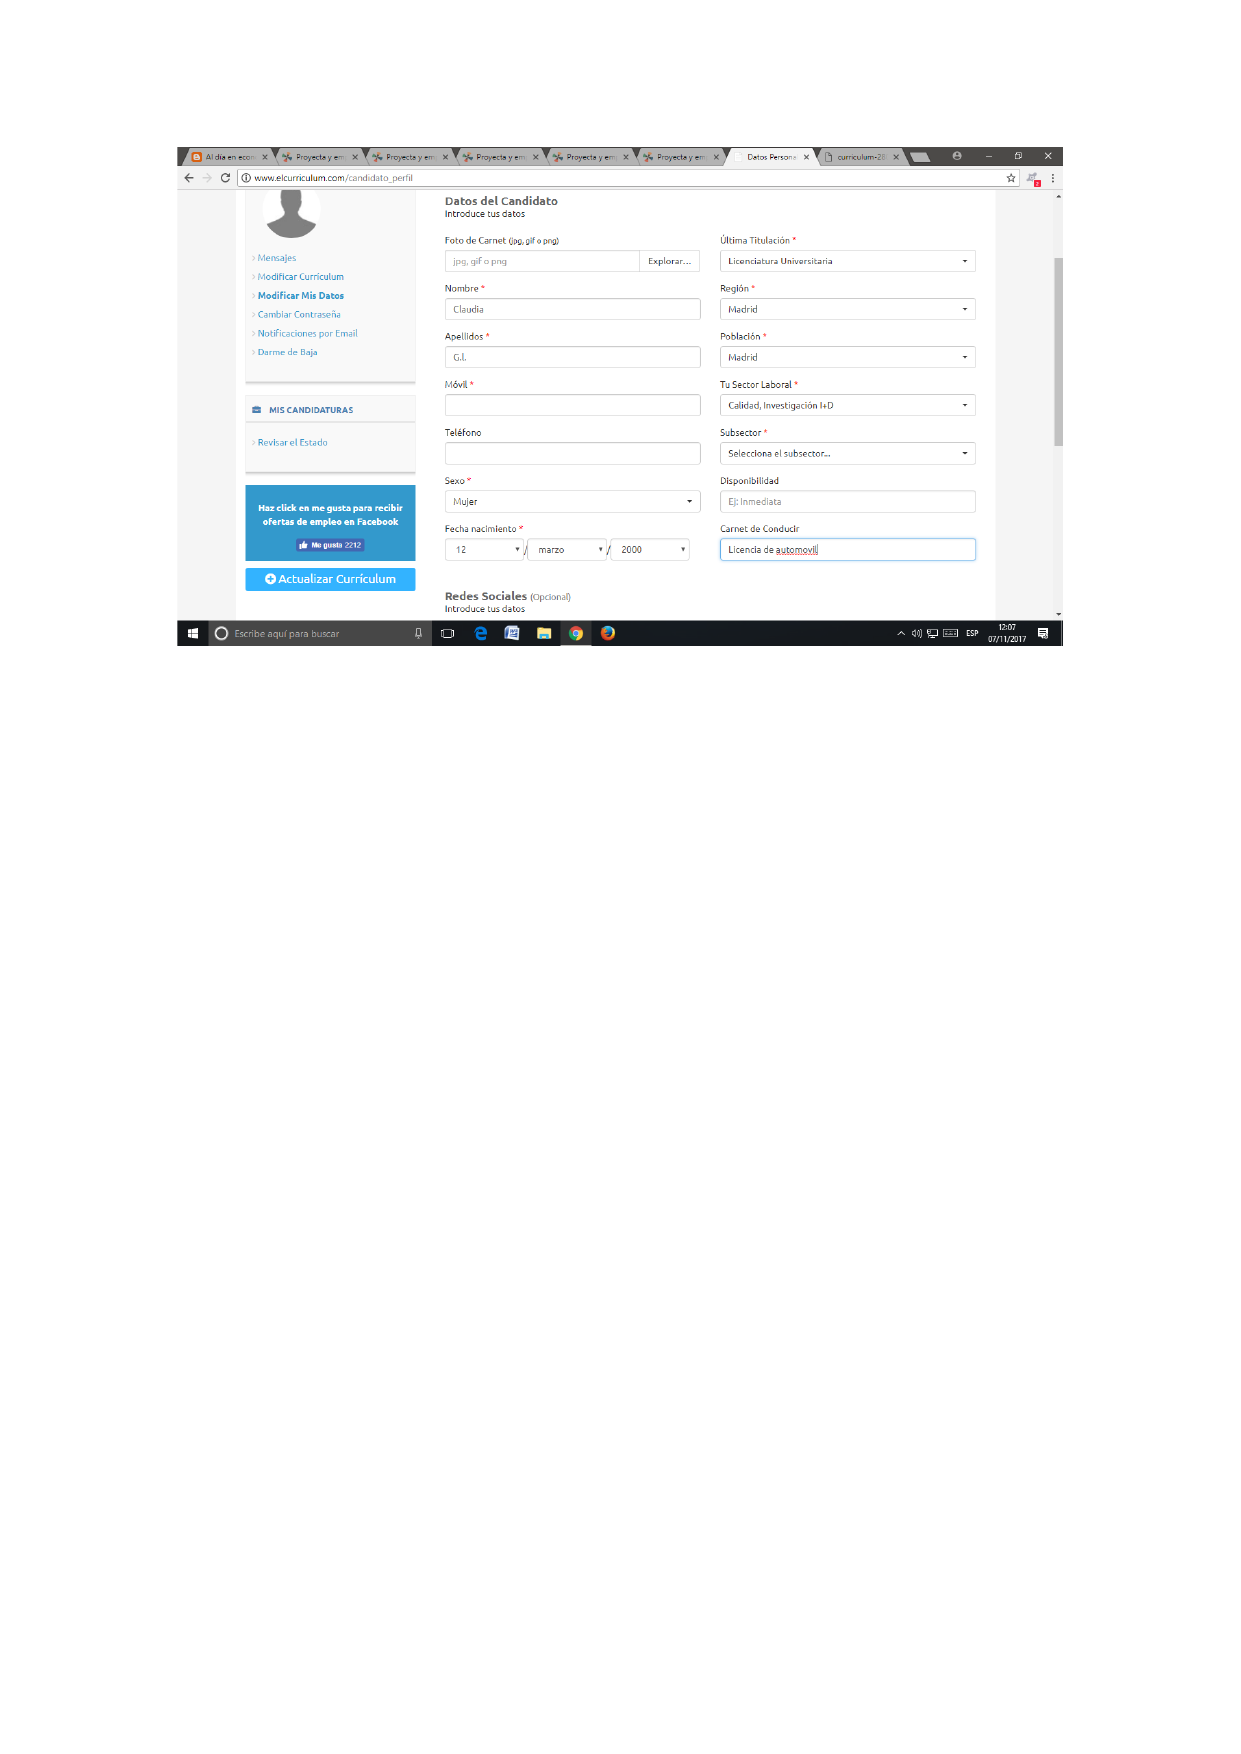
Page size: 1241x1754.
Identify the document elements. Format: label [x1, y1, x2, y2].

picture [177, 147, 1063, 646]
